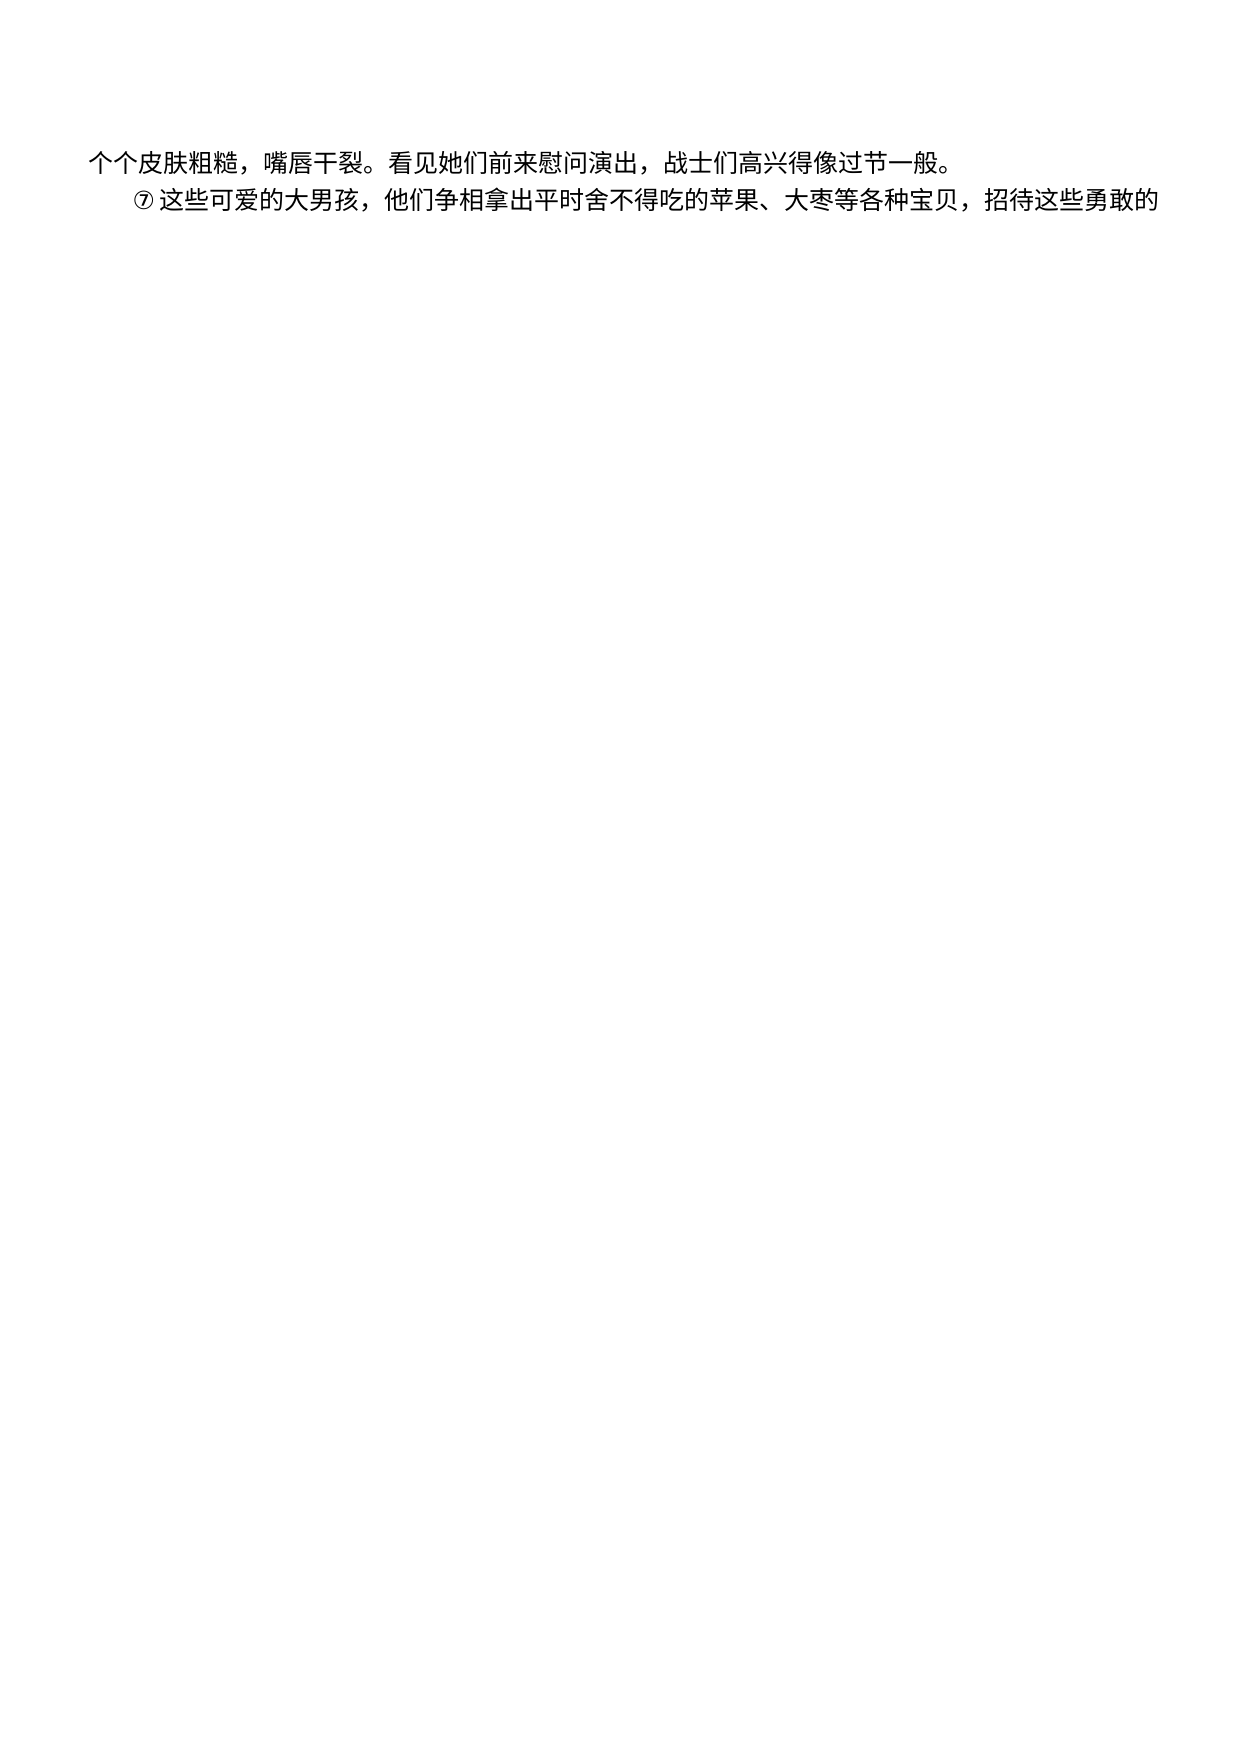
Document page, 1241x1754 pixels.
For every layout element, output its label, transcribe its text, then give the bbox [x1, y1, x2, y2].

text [88, 144, 1152, 180]
text ⑦这些可爱的大男孩，他们争相拿出平时舍不得吃的苹果、大枣等各种宝贝，招待这些勇敢的 [132, 181, 1188, 217]
